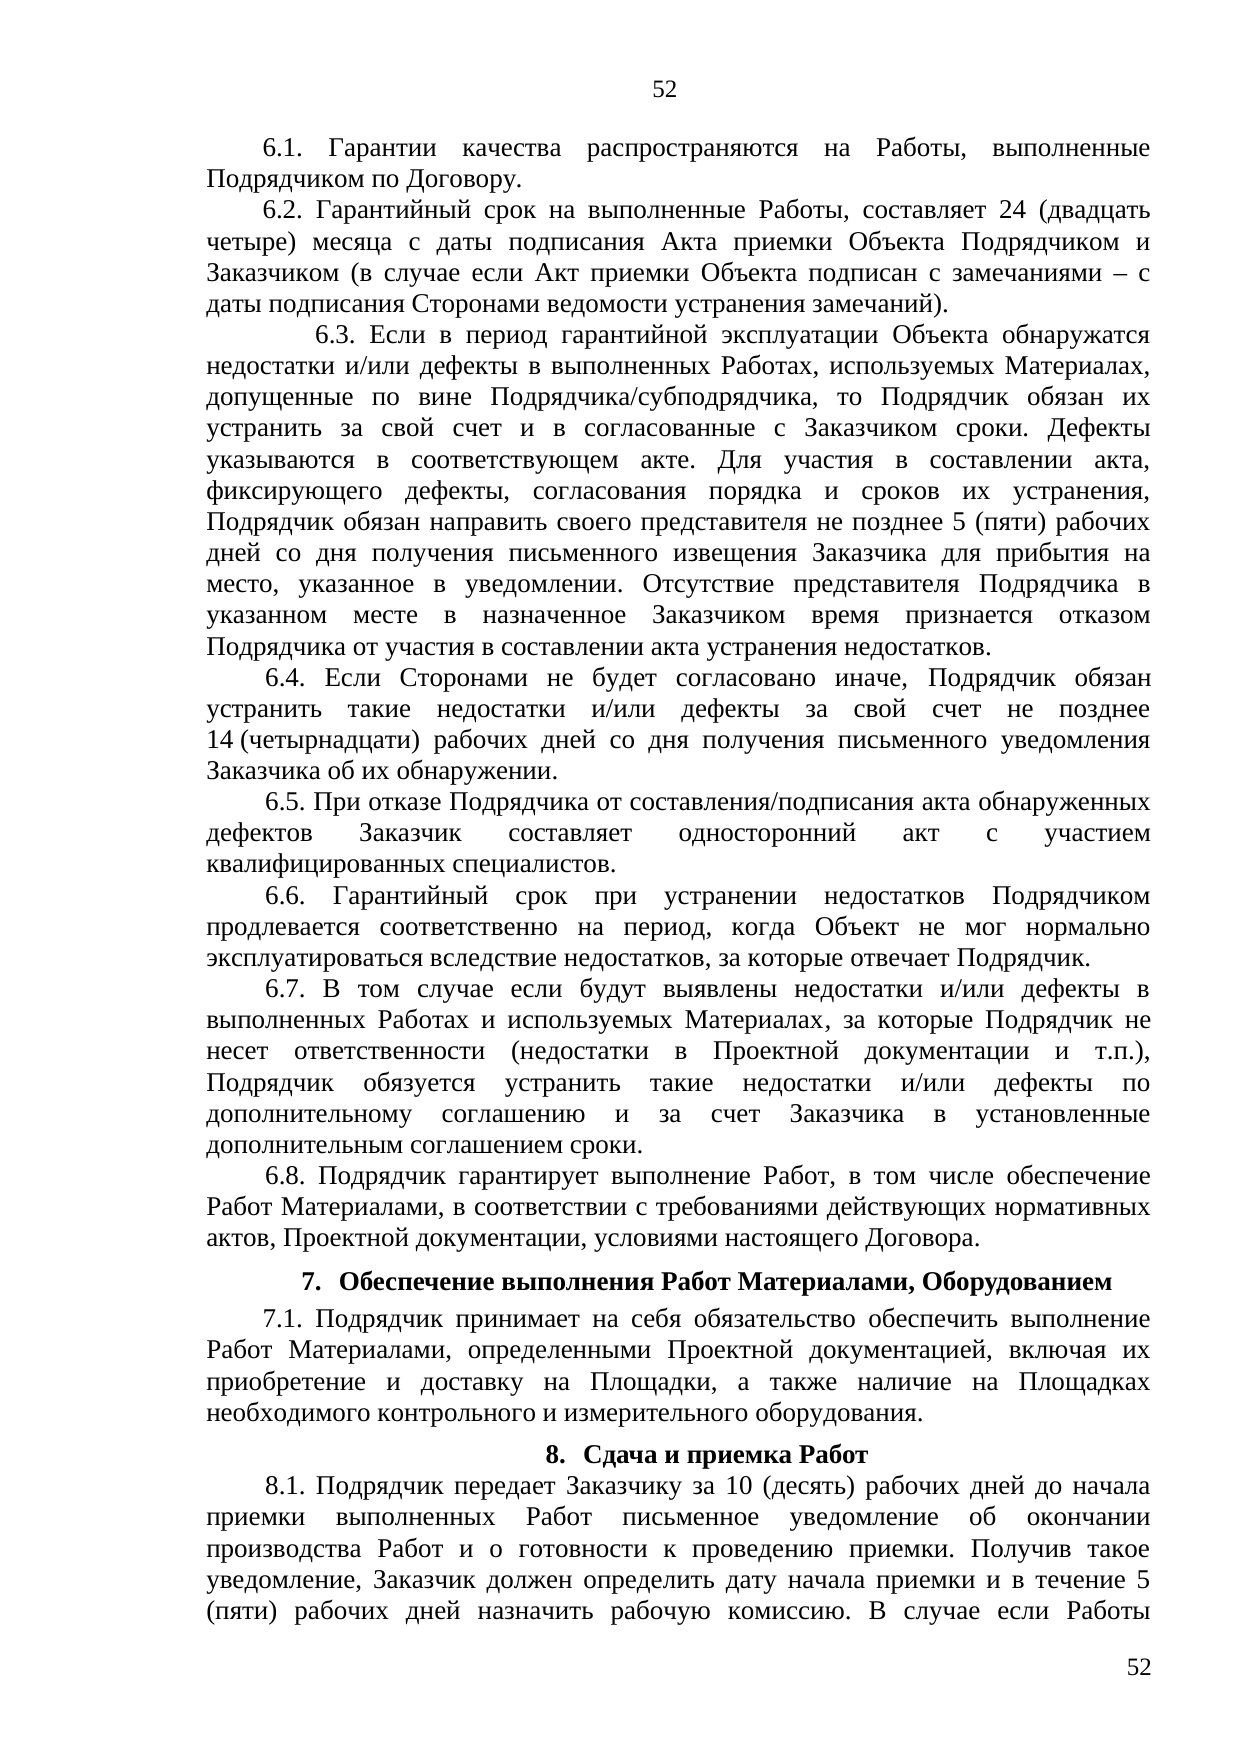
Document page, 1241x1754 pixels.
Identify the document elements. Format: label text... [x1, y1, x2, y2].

text 7.1. Подрядчик принимает на себя обязательство обеспечить выполнение Работ Материалами, определенными Проектной документацией, включая их приобретение и доставку на Площадки, а также наличие на Площадках необходимого контрольного и измерительного оборудования. [206, 1302, 1152, 1427]
list Обеспечение выполнения Работ Материалами, Оборудованием [262, 1265, 1152, 1296]
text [206, 1469, 1152, 1625]
text 6.4. Если Сторонами не будет согласовано иначе, Подрядчик обязан устранить такие недостатки и/или дефекты за свой счет не позднее 14 (четырнадцати) рабочих дней со дня получения письменного уведомления Заказчика об их обнаружении. [206, 661, 1152, 785]
list Сдача и приемка Работ [262, 1438, 1152, 1469]
text 6.5. При отказе Подрядчика от составления/подписания акта обнаруженных дефектов Заказчик составляет односторонний акт с участием квалифицированных специалистов. [206, 785, 1152, 879]
text 6.8. Подрядчик гарантирует выполнение Работ, в том числе обеспечение Работ Материалами, в соответствии с требованиями действующих нормативных актов, Проектной документации, условиями настоящего Договора. [206, 1159, 1152, 1252]
text 6.6. Гарантийный срок при устранении недостатков Подрядчиком продлевается соответственно на период, когда Объект не мог нормально эксплуатироваться вследствие недостатков, за которые отвечает Подрядчик. [206, 879, 1152, 972]
text 6.7. В том случае если будут выявлены недостатки и/или дефекты в выполненных Работах и используемых Материалах, за которые Подрядчик не несет ответственности (недостатки в Проектной документации и т.п.), Подрядчик обязуется устранить такие недостатки и/или дефекты по дополнительному соглашению и за счет Заказчика в установленные дополнительным соглашением сроки. [206, 972, 1152, 1159]
text 6.1. Гарантии качества распространяются на Работы, выполненные Подрядчиком по Договору. [206, 131, 1152, 193]
text 6.3. Если в период гарантийной эксплуатации Объекта обнаружатся недостатки и/или дефекты в выполненных Работах, используемых Материалах, допущенные по вине Подрядчика/субподрядчика, то Подрядчик обязан их устранить за свой счет и в согласованные с Заказчиком сроки. Дефекты указываются в соответствующем акте. Для участия в составлении акта, фиксирующего дефекты, согласования порядка и сроков их устранения, Подрядчик обязан направить своего представителя не позднее 5 (пяти) рабочих дней со дня получения письменного извещения Заказчика для прибытия на место, указанное в уведомлении. Отсутствие представителя Подрядчика в указанном месте в назначенное Заказчиком время признается отказом Подрядчика от участия в составлении акта устранения недостатков. [206, 318, 1152, 661]
text 6.2. Гарантийный срок на выполненные Работы, составляет 24 (двадцать четыре) месяца с даты подписания Акта приемки Объекта Подрядчиком и Заказчиком (в случае если Акт приемки Объекта подписан с замечаниями – с даты подписания Сторонами ведомости устранения замечаний). [206, 193, 1152, 318]
